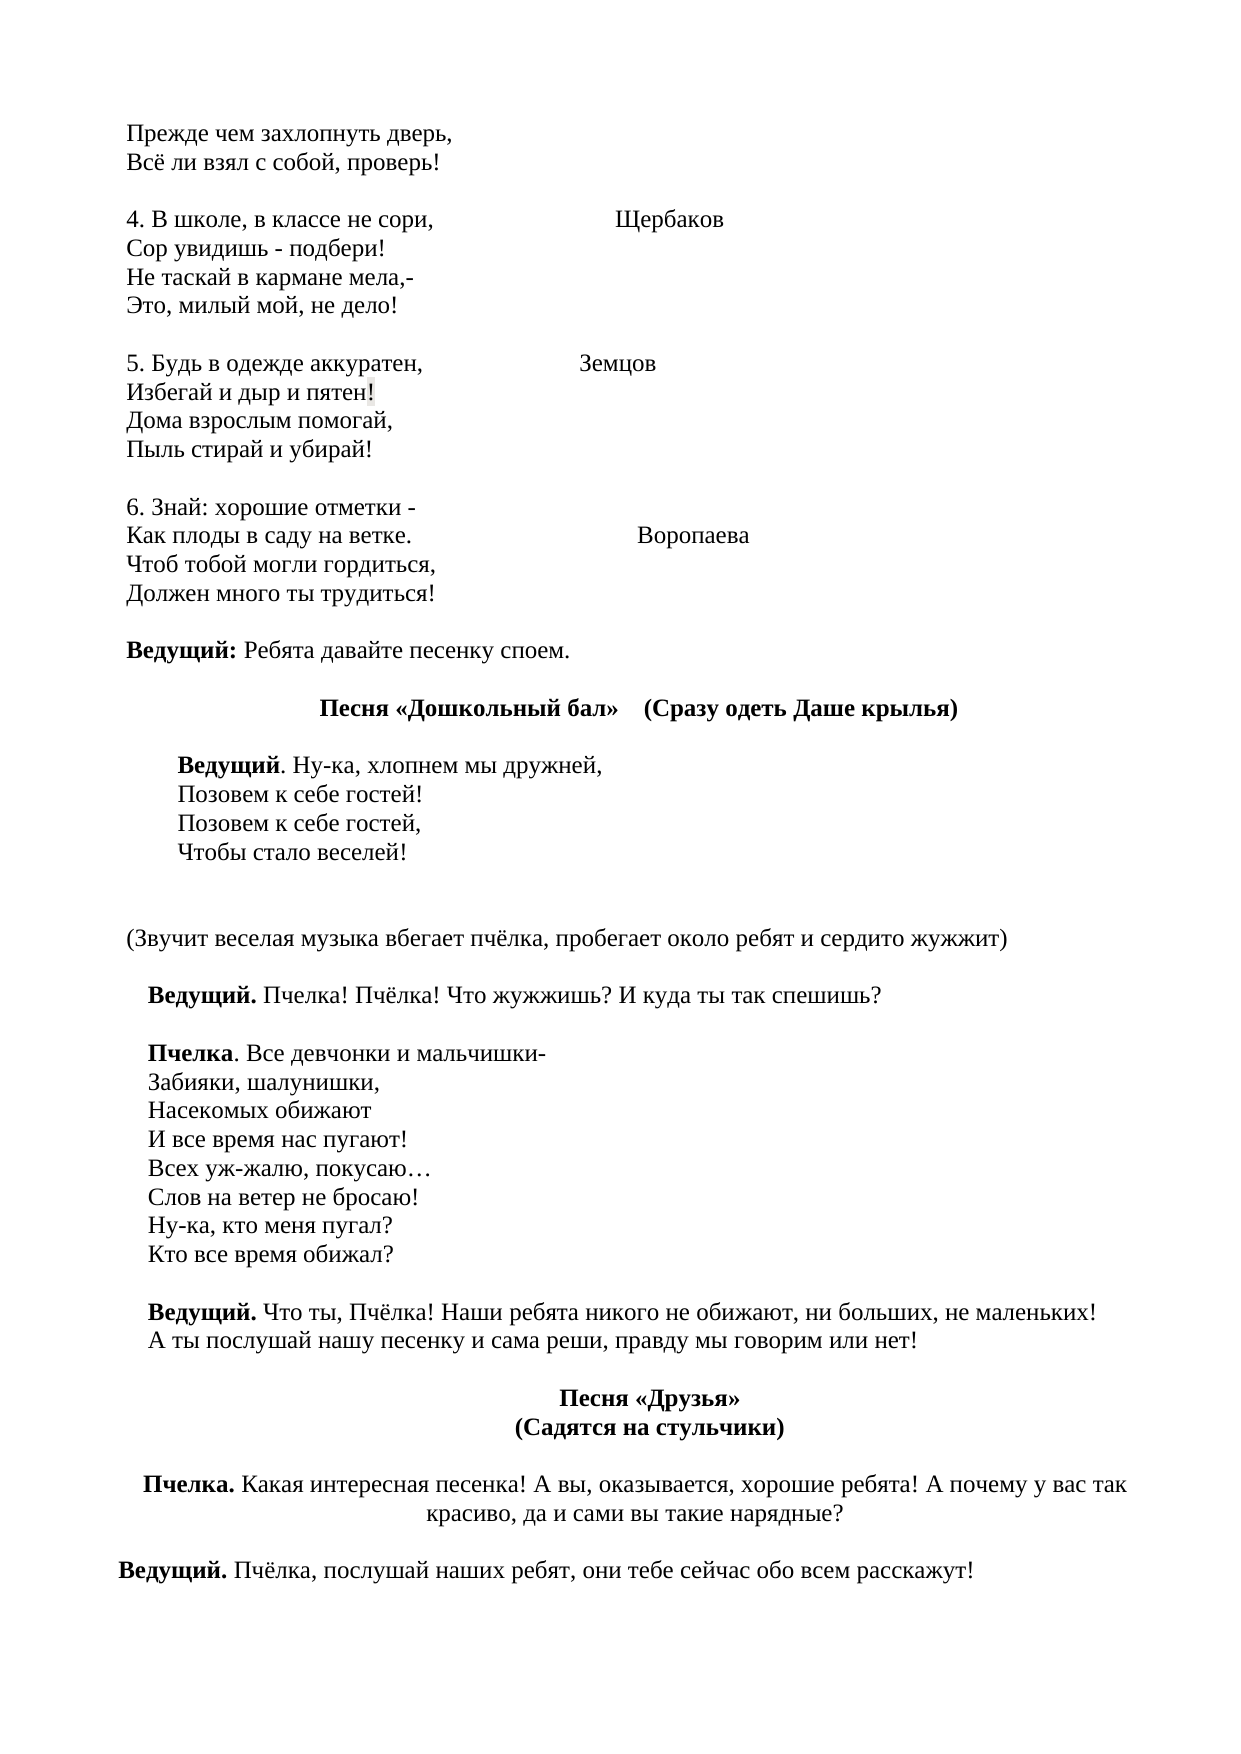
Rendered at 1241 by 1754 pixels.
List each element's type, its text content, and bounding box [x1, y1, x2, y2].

text Пчелка. Все девчонки и мальчишки- [148, 1038, 1152, 1067]
text Ведущий. Пчелка! Пчёлка! Что жужжишь? И куда ты так спешишь? [148, 981, 1152, 1009]
text Ведущий: Ребята давайте песенку споем. [126, 636, 1152, 664]
text Чтобы стало веселей! [177, 837, 1152, 866]
text (Звучит веселая музыка вбегает пчёлка, пробегает около ребят и сердито жужжит) [126, 923, 1152, 952]
text Песня «Дошкольный бал» (Сразу одеть Даше крылья) [126, 693, 1152, 722]
text Ведущий. Что ты, Пчёлка! Наши ребята никого не обижают, ни больших, не маленьких! [148, 1297, 1152, 1326]
text Всех уж-жалю, покусаю… [148, 1153, 1152, 1182]
text Кто все время обижал? [148, 1239, 1152, 1268]
text Ведущий. Ну-ка, хлопнем мы дружней, [177, 751, 1152, 779]
text Слов на ветер не бросаю! [148, 1182, 1152, 1211]
text Забияки, шалунишки, [148, 1067, 1152, 1096]
text Ведущий. Пчёлка, послушай наших ребят, они тебе сейчас обо всем расскажут! [118, 1556, 1152, 1584]
text И все время нас пугают! [148, 1124, 1152, 1153]
text Позовем к себе гостей, [177, 808, 1152, 837]
text Песня «Друзья» [148, 1383, 1152, 1412]
text Позовем к себе гостей! [177, 779, 1152, 808]
text (Садятся на стульчики) [148, 1412, 1152, 1441]
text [126, 118, 1152, 607]
text Пчелка. Какая интересная песенка! А вы, оказывается, хорошие ребята! А почему у вас так красиво, да и сами вы такие нарядные? [118, 1469, 1152, 1527]
text Насекомых обижают [148, 1096, 1152, 1124]
text Ну-ка, кто меня пугал? [148, 1211, 1152, 1239]
text А ты послушай нашу песенку и сама реши, правду мы говорим или нет! [148, 1326, 1152, 1354]
